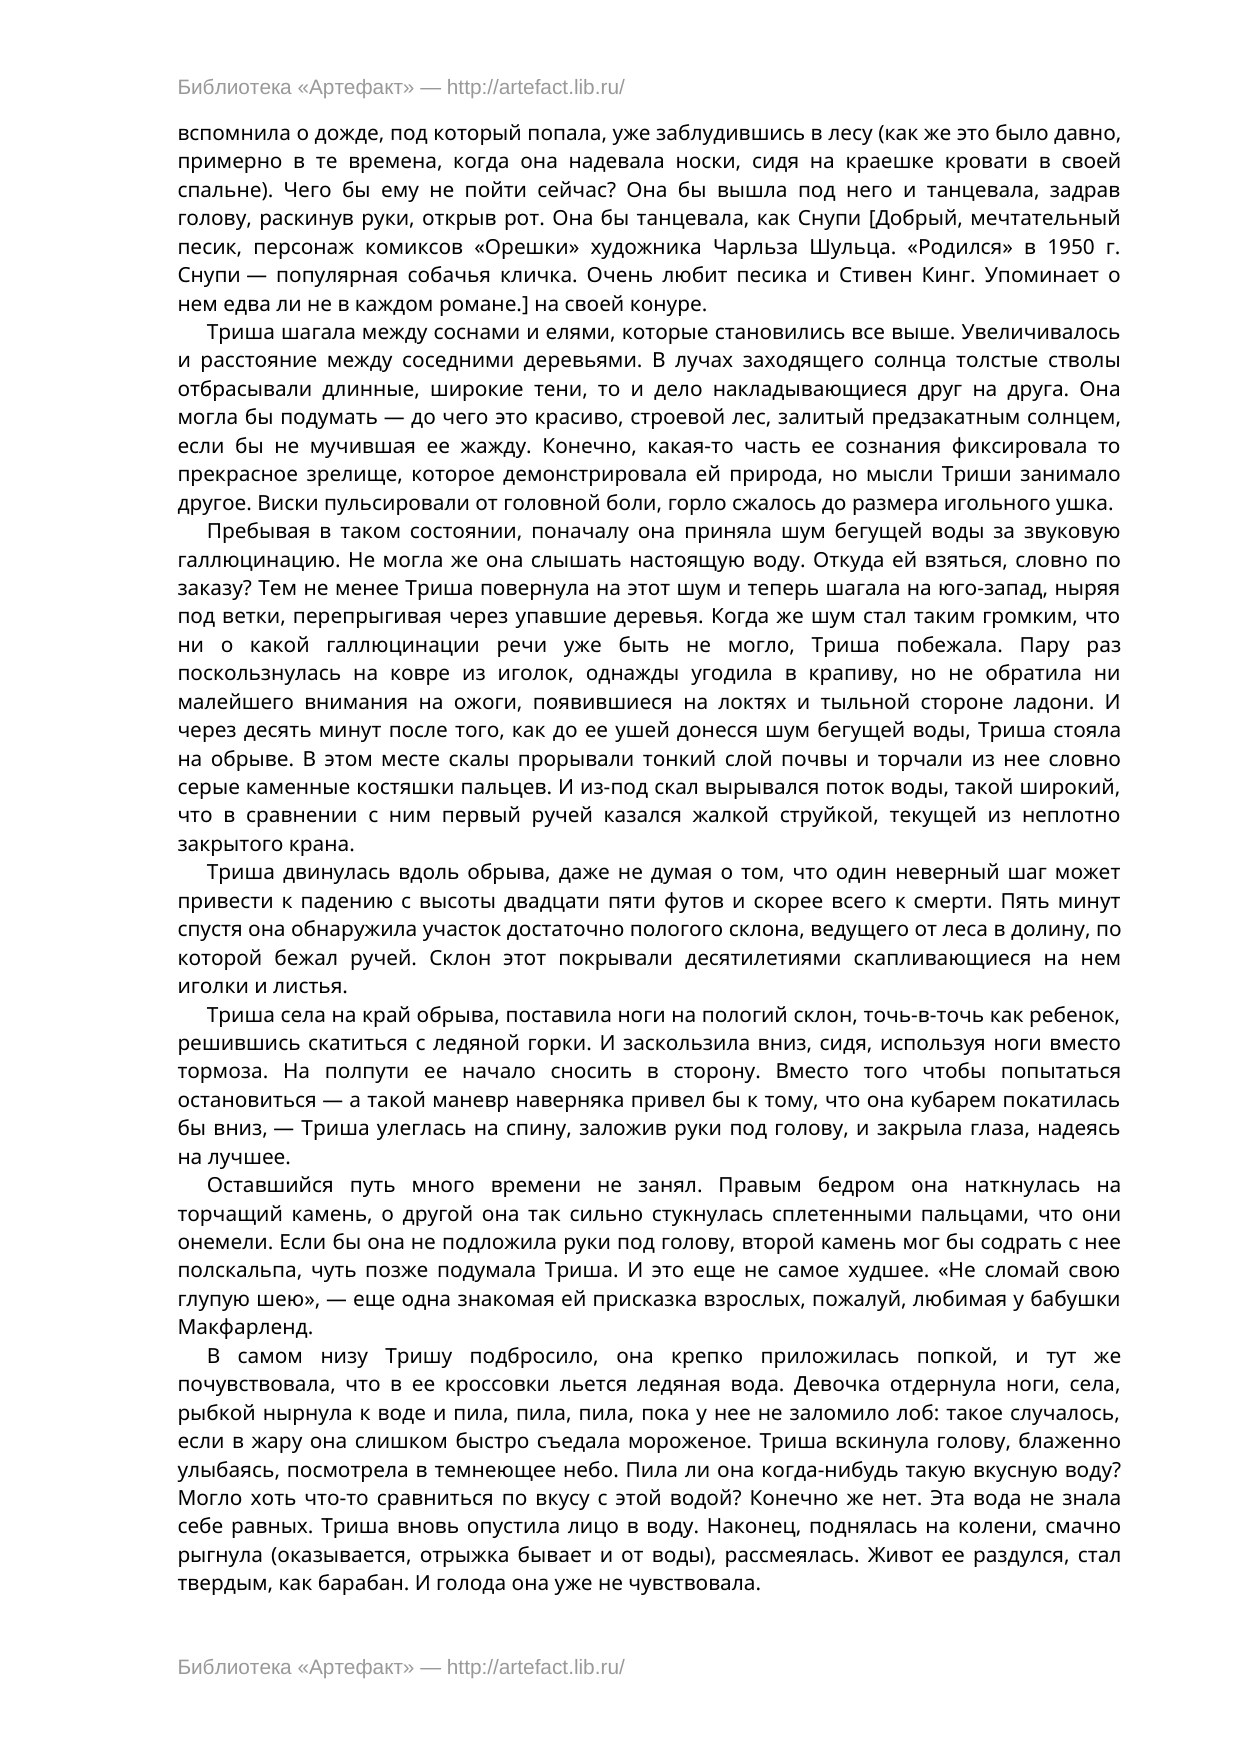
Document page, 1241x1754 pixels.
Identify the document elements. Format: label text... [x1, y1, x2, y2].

text Триша двинулась вдоль обрыва, даже не думая о том, что один неверный шаг может привести к падению с высоты двадцати пяти футов и скорее всего к смерти. Пять минут спустя она обнаружила участок достаточно пологого склона, ведущего от леса в долину, по которой бежал ручей. Склон этот покрывали десятилетиями скапливающиеся на нем иголки и листья. [177, 857, 1122, 1000]
text Пребывая в таком состоянии, поначалу она приняла шум бегущей воды за звуковую галлюцинацию. Не могла же она слышать настоящую воду. Откуда ей взяться, словно по заказу? Тем не менее Триша повернула на этот шум и теперь шагала на юго-запад, ныряя под ветки, перепрыгивая через упавшие деревья. Когда же шум стал таким громким, что ни о какой галлюцинации речи уже быть не могло, Триша побежала. Пару раз поскользнулась на ковре из иголок, однажды угодила в крапиву, но не обратила ни малейшего внимания на ожоги, появившиеся на локтях и тыльной стороне ладони. И через десять минут после того, как до ее ушей донесся шум бегущей воды, Триша стояла на обрыве. В этом месте скалы прорывали тонкий слой почвы и торчали из нее словно серые каменные костяшки пальцев. И из-под скал вырывался поток воды, такой широкий, что в сравнении с ним первый ручей казался жалкой струйкой, текущей из неплотно закрытого крана. [177, 516, 1122, 857]
text Триша села на край обрыва, поставила ноги на пологий склон, точь-в-точь как ребенок, решившись скатиться с ледяной горки. И заскользила вниз, сидя, используя ноги вместо тормоза. На полпути ее начало сносить в сторону. Вместо того чтобы попытаться остановиться — а такой маневр наверняка привел бы к тому, что она кубарем покатилась бы вниз, — Триша улеглась на спину, заложив руки под голову, и закрыла глаза, надеясь на лучшее. [177, 1000, 1122, 1170]
text Оставшийся путь много времени не занял. Правым бедром она наткнулась на торчащий камень, о другой она так сильно стукнулась сплетенными пальцами, что они онемели. Если бы она не подложила руки под голову, второй камень мог бы содрать с нее полскальпа, чуть позже подумала Триша. И это еще не самое худшее. «Не сломай свою глупую шею», — еще одна знакомая ей присказка взрослых, пожалуй, любимая у бабушки Макфарленд. [177, 1170, 1122, 1341]
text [177, 118, 1122, 317]
text Триша шагала между соснами и елями, которые становились все выше. Увеличивалось и расстояние между соседними деревьями. В лучах заходящего солнца толстые стволы отбрасывали длинные, широкие тени, то и дело накладывающиеся друг на друга. Она могла бы подумать — до чего это красиво, строевой лес, залитый предзакатным солнцем, если бы не мучившая ее жажду. Конечно, какая-то часть ее сознания фиксировала то прекрасное зрелище, которое демонстрировала ей природа, но мысли Триши занимало другое. Виски пульсировали от головной боли, горло сжалось до размера игольного ушка. [177, 317, 1122, 516]
text В самом низу Тришу подбросило, она крепко приложилась попкой, и тут же почувствовала, что в ее кроссовки льется ледяная вода. Девочка отдернула ноги, села, рыбкой нырнула к воде и пила, пила, пила, пока у нее не заломило лоб: такое случалось, если в жару она слишком быстро съедала мороженое. Триша вскинула голову, блаженно улыбаясь, посмотрела в темнеющее небо. Пила ли она когда-нибудь такую вкусную воду? Могло хоть что-то сравниться по вкусу с этой водой? Конечно же нет. Эта вода не знала себе равных. Триша вновь опустила лицо в воду. Наконец, поднялась на колени, смачно рыгнула (оказывается, отрыжка бывает и от воды), рассмеялась. Живот ее раздулся, стал твердым, как барабан. И голода она уже не чувствовала. [177, 1341, 1122, 1597]
